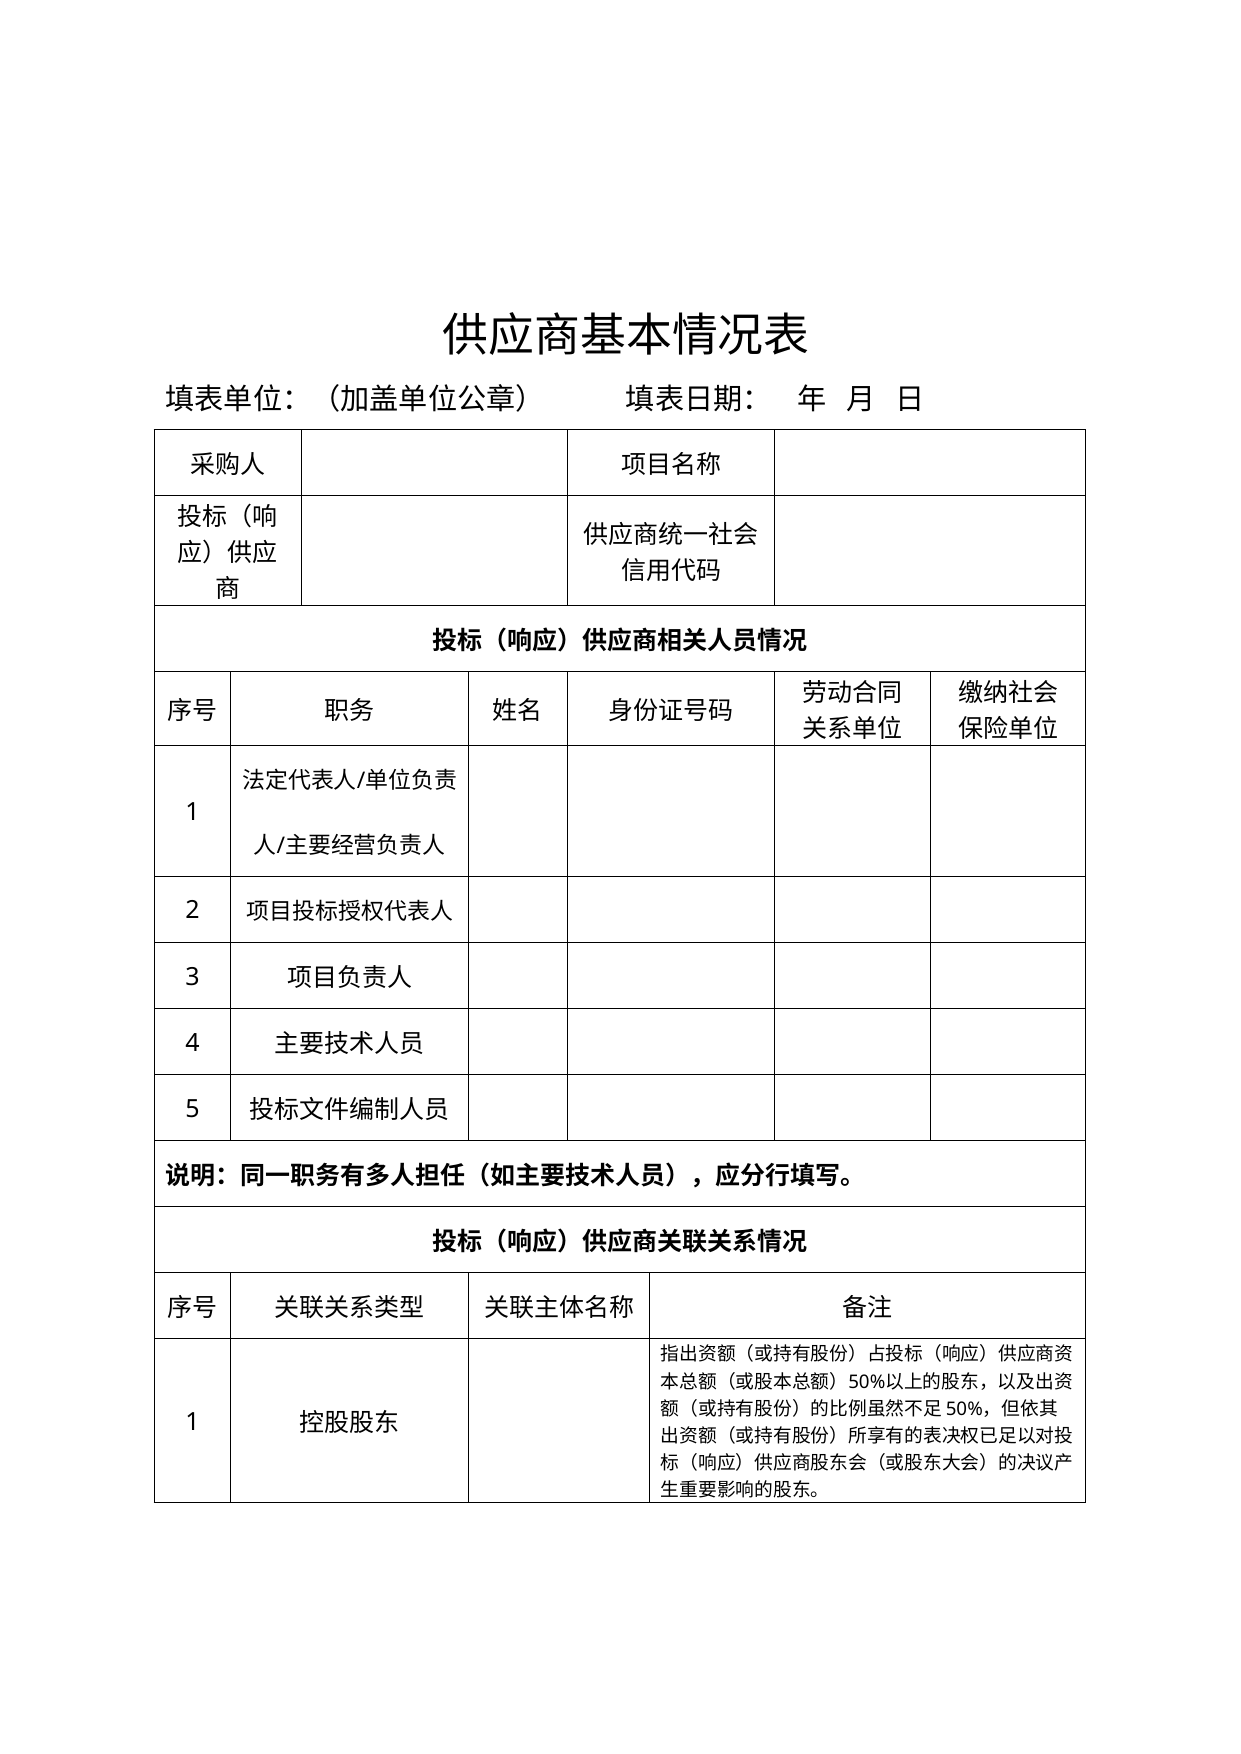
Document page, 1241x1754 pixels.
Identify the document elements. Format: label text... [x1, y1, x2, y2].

table_cell [469, 943, 567, 1008]
table_cell [568, 877, 774, 942]
table_header [775, 430, 1085, 495]
table_cell [775, 1009, 930, 1074]
table_cell [775, 746, 930, 876]
table_cell 指出资额（或持有股份）占投标（响应）供应商资本总额（或股本总额）50%以上的股东，以及出资额（或持有股份）的比例虽然不足50%，但依其出资额（或持有股份）所享有的表决权已足以对投标（响应）供应商股东会（或股东大会）的决议产生重要影响的股东。 [650, 1339, 1085, 1502]
table_cell [469, 1009, 567, 1074]
table_cell 投标（响应）供应商 [155, 496, 301, 605]
table_cell 控股股东 [231, 1339, 468, 1502]
table_cell 项目负责人 [231, 943, 468, 1008]
table_cell 5 [155, 1075, 230, 1140]
table_cell 项目投标授权代表人 [231, 877, 468, 942]
table_header 项目名称 [568, 430, 774, 495]
table_cell 序号 [155, 672, 230, 745]
table_cell 1 [155, 746, 230, 876]
table_cell 备注 [650, 1273, 1085, 1338]
table_cell 投标（响应）供应商相关人员情况 [155, 606, 1085, 671]
table_cell 身份证号码 [568, 672, 774, 745]
table_cell 缴纳社会 保险单位 [931, 672, 1085, 745]
table_cell [469, 1339, 649, 1502]
table_cell 投标（响应）供应商关联关系情况 [155, 1207, 1085, 1272]
table_header [302, 430, 567, 495]
table_cell [775, 1075, 930, 1140]
table_cell [775, 496, 1085, 605]
table_cell [931, 943, 1085, 1008]
table_cell [775, 943, 930, 1008]
table_header 采购人 [155, 430, 301, 495]
table_cell 序号 [155, 1273, 230, 1338]
table_cell 2 [155, 877, 230, 942]
text 供应商基本情况表 [165, 298, 1087, 364]
table_cell [469, 1075, 567, 1140]
table_cell 姓名 [469, 672, 567, 745]
table_cell [931, 1075, 1085, 1140]
table_cell 供应商统一社会信用代码 [568, 496, 774, 605]
table_cell 劳动合同 关系单位 [775, 672, 930, 745]
table_cell [931, 1009, 1085, 1074]
table_cell [775, 877, 930, 942]
table_cell 说明：同一职务有多人担任（如主要技术人员），应分行填写。 [155, 1141, 1085, 1206]
table_cell 职务 [231, 672, 468, 745]
table_cell [568, 943, 774, 1008]
table_cell [931, 877, 1085, 942]
table_cell 关联主体名称 [469, 1273, 649, 1338]
table_cell 法定代表人/单位负责人/主要经营负责人 [231, 746, 468, 876]
table_cell [931, 746, 1085, 876]
text 填表单位：（加盖单位公章） 填表日期： 年 月 日 [165, 364, 1087, 429]
table_cell [469, 877, 567, 942]
table_cell 主要技术人员 [231, 1009, 468, 1074]
table_cell 3 [155, 943, 230, 1008]
table_cell [302, 496, 567, 605]
table_cell 投标文件编制人员 [231, 1075, 468, 1140]
table_cell [568, 1075, 774, 1140]
table_cell 1 [155, 1339, 230, 1502]
table_cell [469, 746, 567, 876]
table_cell [568, 746, 774, 876]
table_cell 4 [155, 1009, 230, 1074]
table_cell 关联关系类型 [231, 1273, 468, 1338]
table_cell [568, 1009, 774, 1074]
